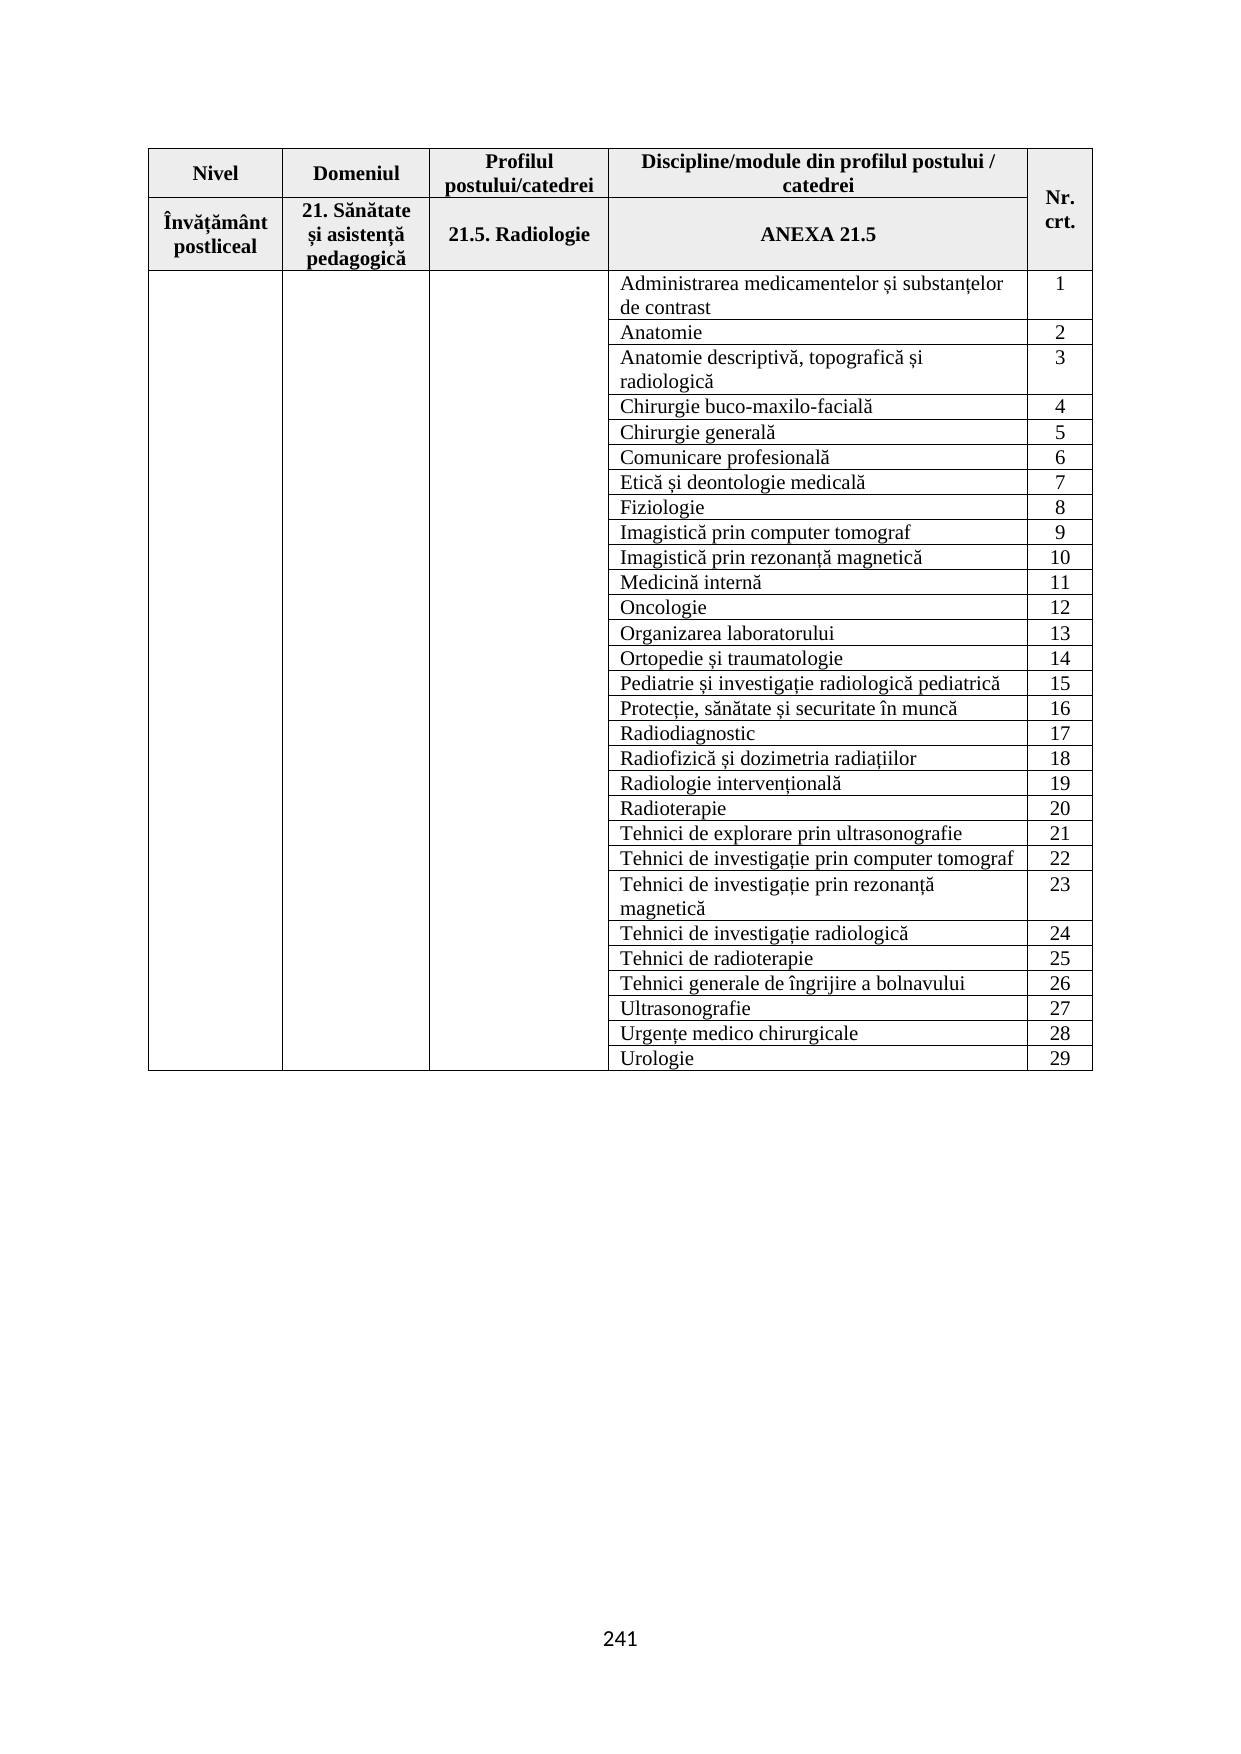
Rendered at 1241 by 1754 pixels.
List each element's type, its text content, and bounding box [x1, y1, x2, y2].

table_cell Imagistică prin computer tomograf [609, 520, 1027, 544]
table_cell Oncologie [609, 595, 1027, 619]
table_cell Imagistică prin rezonanță magnetică [609, 545, 1027, 569]
table_cell Fiziologie [609, 495, 1027, 519]
table_cell 17 [1028, 721, 1092, 745]
table_cell Tehnici de explorare prin ultrasonografie [609, 821, 1027, 845]
table_cell Protecție, sănătate și securitate în muncă [609, 696, 1027, 720]
table_cell 20 [1028, 796, 1092, 820]
table_cell 21 [1028, 821, 1092, 845]
table_cell 26 [1028, 971, 1092, 995]
table_header Domeniul [283, 149, 429, 197]
table_cell 22 [1028, 846, 1092, 870]
table_cell 12 [1028, 595, 1092, 619]
table_cell Tehnici de investigație prin computer tomograf [609, 846, 1027, 870]
table_header Profilul postului/catedrei [430, 149, 608, 197]
table_cell 11 [1028, 570, 1092, 594]
table_cell 3 [1028, 345, 1092, 393]
table_cell 5 [1028, 420, 1092, 444]
table_cell 16 [1028, 696, 1092, 720]
table_cell 29 [1028, 1046, 1092, 1070]
table_cell Comunicare profesională [609, 445, 1027, 469]
table_cell Organizarea laboratorului [609, 620, 1027, 644]
table_cell Pediatrie și investigație radiologică pediatrică [609, 671, 1027, 695]
table_cell 21.5. Radiologie [430, 198, 608, 270]
table_cell Radiodiagnostic [609, 721, 1027, 745]
table_cell Ortopedie și traumatologie [609, 646, 1027, 669]
table_cell Tehnici de investigație prin rezonanță magnetică [609, 871, 1027, 919]
table_cell Chirurgie generală [609, 420, 1027, 444]
table_cell 2 [1028, 320, 1092, 344]
table_cell 1 [1028, 271, 1092, 319]
table_cell 28 [1028, 1021, 1092, 1045]
table_cell Anatomie descriptivă, topografică și radiologică [609, 345, 1027, 393]
table_cell Tehnici generale de îngrijire a bolnavului [609, 971, 1027, 995]
table_cell 15 [1028, 671, 1092, 695]
table_cell 9 [1028, 520, 1092, 544]
table_header Nivel [149, 149, 282, 197]
table_cell Ultrasonografie [609, 996, 1027, 1020]
table_cell 10 [1028, 545, 1092, 569]
table_cell 23 [1028, 871, 1092, 919]
table_cell 25 [1028, 946, 1092, 970]
table_cell 7 [1028, 470, 1092, 494]
table_cell 27 [1028, 996, 1092, 1020]
table_cell Radiofizică și dozimetria radiațiilor [609, 746, 1027, 770]
table_cell Etică și deontologie medicală [609, 470, 1027, 494]
table_cell Radiologie intervențională [609, 771, 1027, 795]
table_cell 19 [1028, 771, 1092, 795]
table_cell [149, 271, 282, 1070]
table_cell [430, 271, 608, 1070]
table_cell Tehnici de investigație radiologică [609, 921, 1027, 945]
table_cell 13 [1028, 620, 1092, 644]
table_cell 18 [1028, 746, 1092, 770]
table_header Nr. crt. [1028, 149, 1092, 270]
table_cell Învățământ postliceal [149, 198, 282, 270]
table_cell 6 [1028, 445, 1092, 469]
table_cell Urologie [609, 1046, 1027, 1070]
table_cell [283, 271, 429, 1070]
table_cell 14 [1028, 646, 1092, 669]
table_cell Tehnici de radioterapie [609, 946, 1027, 970]
table_header Discipline/module din profilul postului / catedrei [609, 149, 1027, 197]
table_cell 21. Sănătate și asistență pedagogică [283, 198, 429, 270]
table_cell Medicină internă [609, 570, 1027, 594]
table_cell 4 [1028, 395, 1092, 418]
table_cell Chirurgie buco-maxilo-facială [609, 395, 1027, 418]
table_cell ANEXA 21.5 [609, 198, 1027, 270]
table_cell 8 [1028, 495, 1092, 519]
table_cell Administrarea medicamentelor și substanțelor de contrast [609, 271, 1027, 319]
table_cell Radioterapie [609, 796, 1027, 820]
table_cell 24 [1028, 921, 1092, 945]
table_cell Anatomie [609, 320, 1027, 344]
table_cell Urgențe medico chirurgicale [609, 1021, 1027, 1045]
